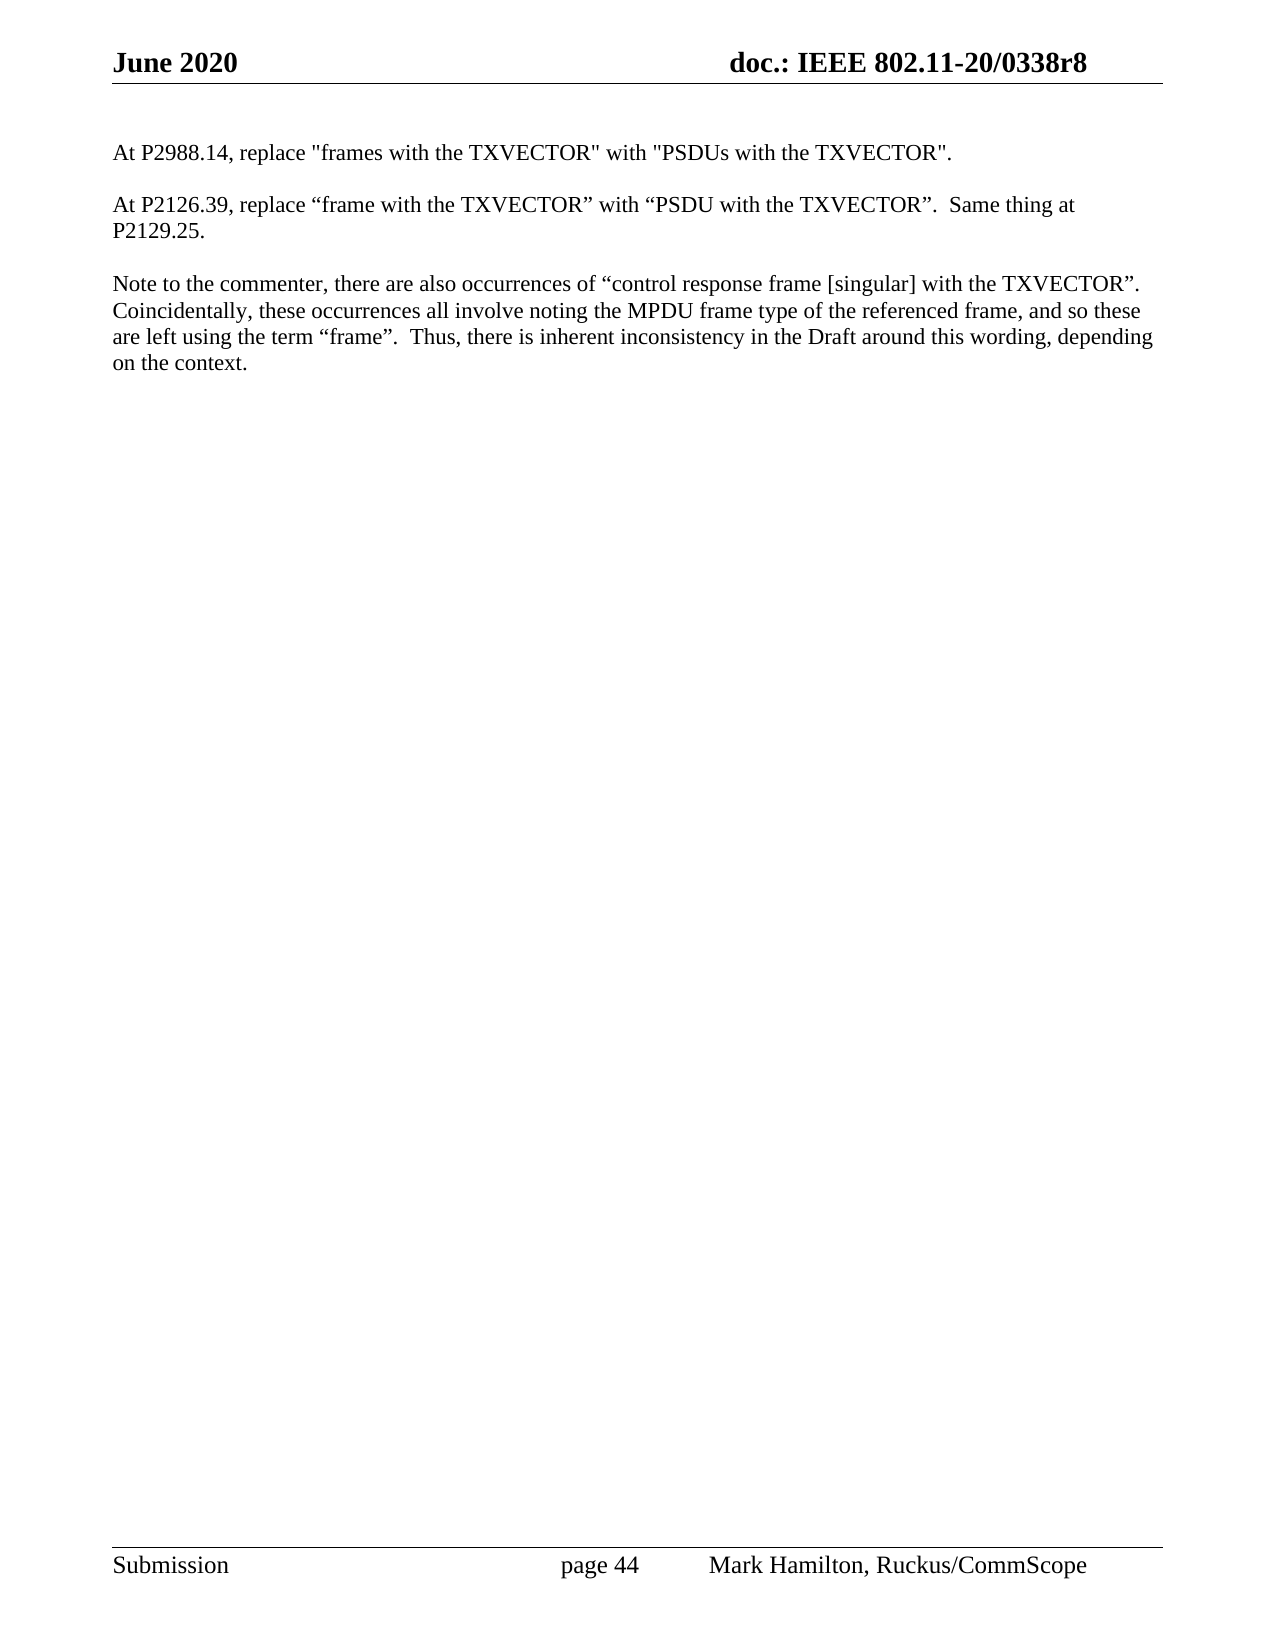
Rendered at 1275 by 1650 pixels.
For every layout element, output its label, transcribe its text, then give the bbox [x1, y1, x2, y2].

text At P2988.14, replace "frames with the TXVECTOR" with "PSDUs with the TXVECTOR". [112, 138, 1163, 165]
text At P2126.39, replace “frame with the TXVECTOR” with “PSDU with the TXVECTOR”. Same thing at P2129.25. [112, 191, 1163, 244]
text Note to the commenter, there are also occurrences of “control response frame [singular] with the TXVECTOR”. Coincidentally, these occurrences all involve noting the MPDU frame type of the referenced frame, and so these are left using the term “frame”. Thus, there is inherent inconsistency in the Draft around this wording, depending on the context. [112, 270, 1163, 376]
